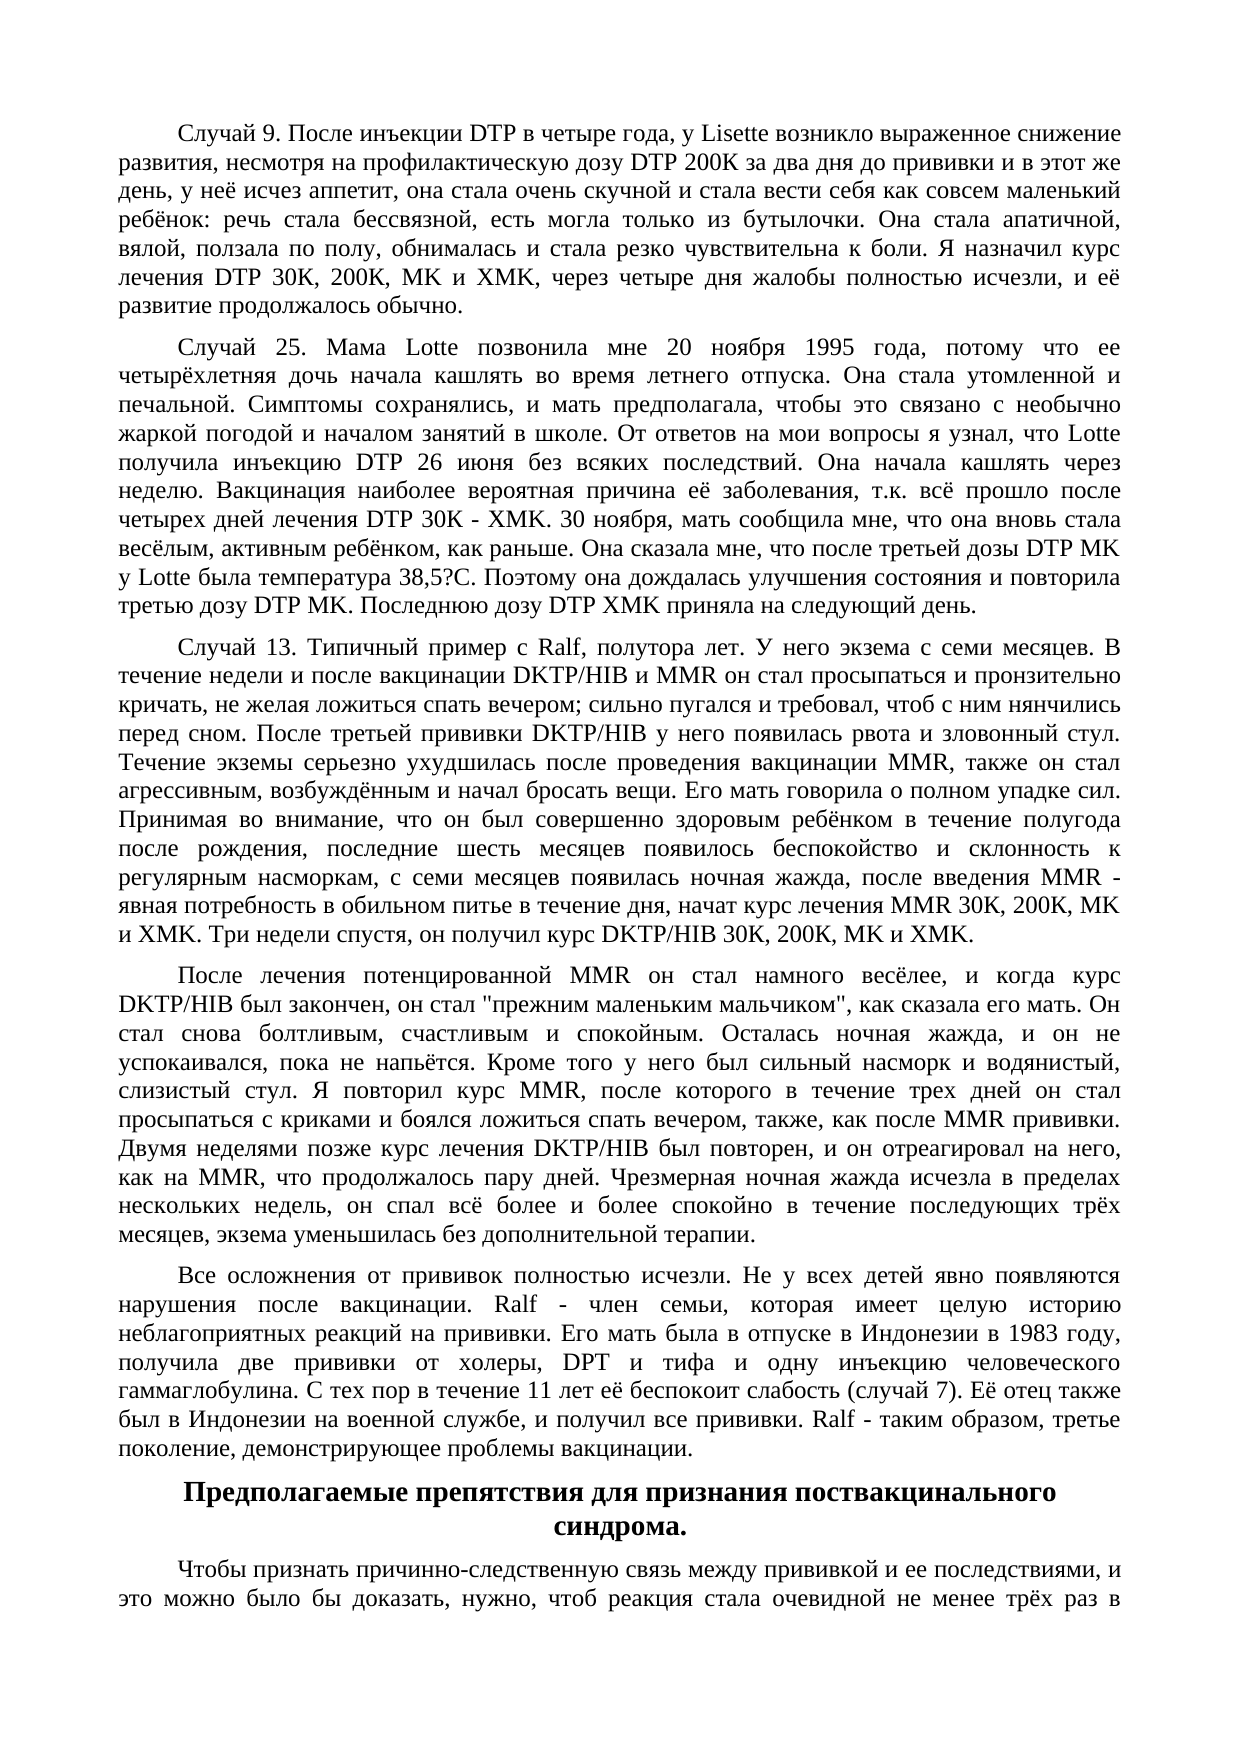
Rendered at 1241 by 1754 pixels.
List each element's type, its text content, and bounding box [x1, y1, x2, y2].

text После лечения потенцированной MMR он стал намного весёлее, и когда курс DKTP/HIB был закончен, он стал "прежним маленьким мальчиком", как сказала его мать. Он стал снова болтливым, счастливым и спокойным. Осталась ночная жажда, и он не успокаивался, пока не напьётся. Кроме того у него был сильный насморк и водянистый, слизистый стул. Я повторил курс MMR, после которого в течение трех дней он стал просыпаться с криками и боялся ложиться спать вечером, также, как после MMR прививки. Двумя неделями позже курс лечения DKTP/HIB был повторен, и он отреагировал на него, как на MMR, что продолжалось пару дней. Чрезмерная ночная жажда исчезла в пределах нескольких недель, он спал всё более и более спокойно в течение последующих трёх месяцев, экзема уменьшилась без дополнительной терапии. [118, 961, 1122, 1248]
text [118, 1554, 1122, 1611]
text Случай 9. После инъекции DTP в четыре года, у Lisette возникло выраженное снижение развития, несмотря на профилактическую дозу DTP 200К за два дня до прививки и в этот же день, у неё исчез аппетит, она стала очень скучной и стала вести себя как совсем маленький ребёнок: речь стала бессвязной, есть могла только из бутылочки. Она стала апатичной, вялой, ползала по полу, обнималась и стала резко чувствительна к боли. Я назначил курс лечения DTP 30К, 200К, MK и XMK, через четыре дня жалобы полностью исчезли, и её развитие продолжалось обычно. [118, 118, 1122, 319]
text Предполагаемые препятствия для признания поствакцинального синдрома. [118, 1474, 1122, 1541]
text Случай 25. Мама Lotte позвонила мне 20 ноября 1995 года, потому что ее четырёхлетняя дочь начала кашлять во время летнего отпуска. Она стала утомленной и печальной. Симптомы сохранялись, и мать предполагала, чтобы это связано с необычно жаркой погодой и началом занятий в школе. От ответов на мои вопросы я узнал, что Lotte получила инъекцию DTP 26 июня без всяких последствий. Она начала кашлять через неделю. Вакцинация наиболее вероятная причина её заболевания, т.к. всё прошло после четырех дней лечения DTP 30К - XMK. 30 ноября, мать сообщила мне, что она вновь стала весёлым, активным ребёнком, как раньше. Она сказала мне, что после третьей дозы DTP MK у Lotte была температура 38,5?C. Поэтому она дождалась улучшения состояния и повторила третью дозу DTP MK. Последнюю дозу DTP XMK приняла на следующий день. [118, 332, 1122, 619]
text Случай 13. Типичный пример с Ralf, полутора лет. У него экзема с семи месяцев. В течение недели и после вакцинации DKTP/HIB и MMR он стал просыпаться и пронзительно кричать, не желая ложиться спать вечером; сильно пугался и требовал, чтоб с ним нянчились перед сном. После третьей прививки DKTP/HIB у него появилась рвота и зловонный стул. Течение экземы серьезно ухудшилась после проведения вакцинации MMR, также он стал агрессивным, возбуждённым и начал бросать вещи. Его мать говорила о полном упадке сил. Принимая во внимание, что он был совершенно здоровым ребёнком в течение полугода после рождения, последние шесть месяцев появилось беспокойство и склонность к регулярным насморкам, с семи месяцев появилась ночная жажда, после введения MMR - явная потребность в обильном питье в течение дня, начат курс лечения MMR 30К, 200К, MK и XMK. Три недели спустя, он получил курс DKTP/HIB 30К, 200К, MK и XMK. [118, 632, 1122, 948]
text Все осложнения от прививок полностью исчезли. Не у всех детей явно появляются нарушения после вакцинации. Ralf - член семьи, которая имеет целую историю неблагоприятных реакций на прививки. Его мать была в отпуске в Индонезии в 1983 году, получила две прививки от холеры, DPT и тифа и одну инъекцию человеческого гаммаглобулина. С тех пор в течение 11 лет её беспокоит слабость (случай 7). Её отец также был в Индонезии на военной службе, и получил все прививки. Ralf - таким образом, третье поколение, демонстрирующее проблемы вакцинации. [118, 1261, 1122, 1462]
